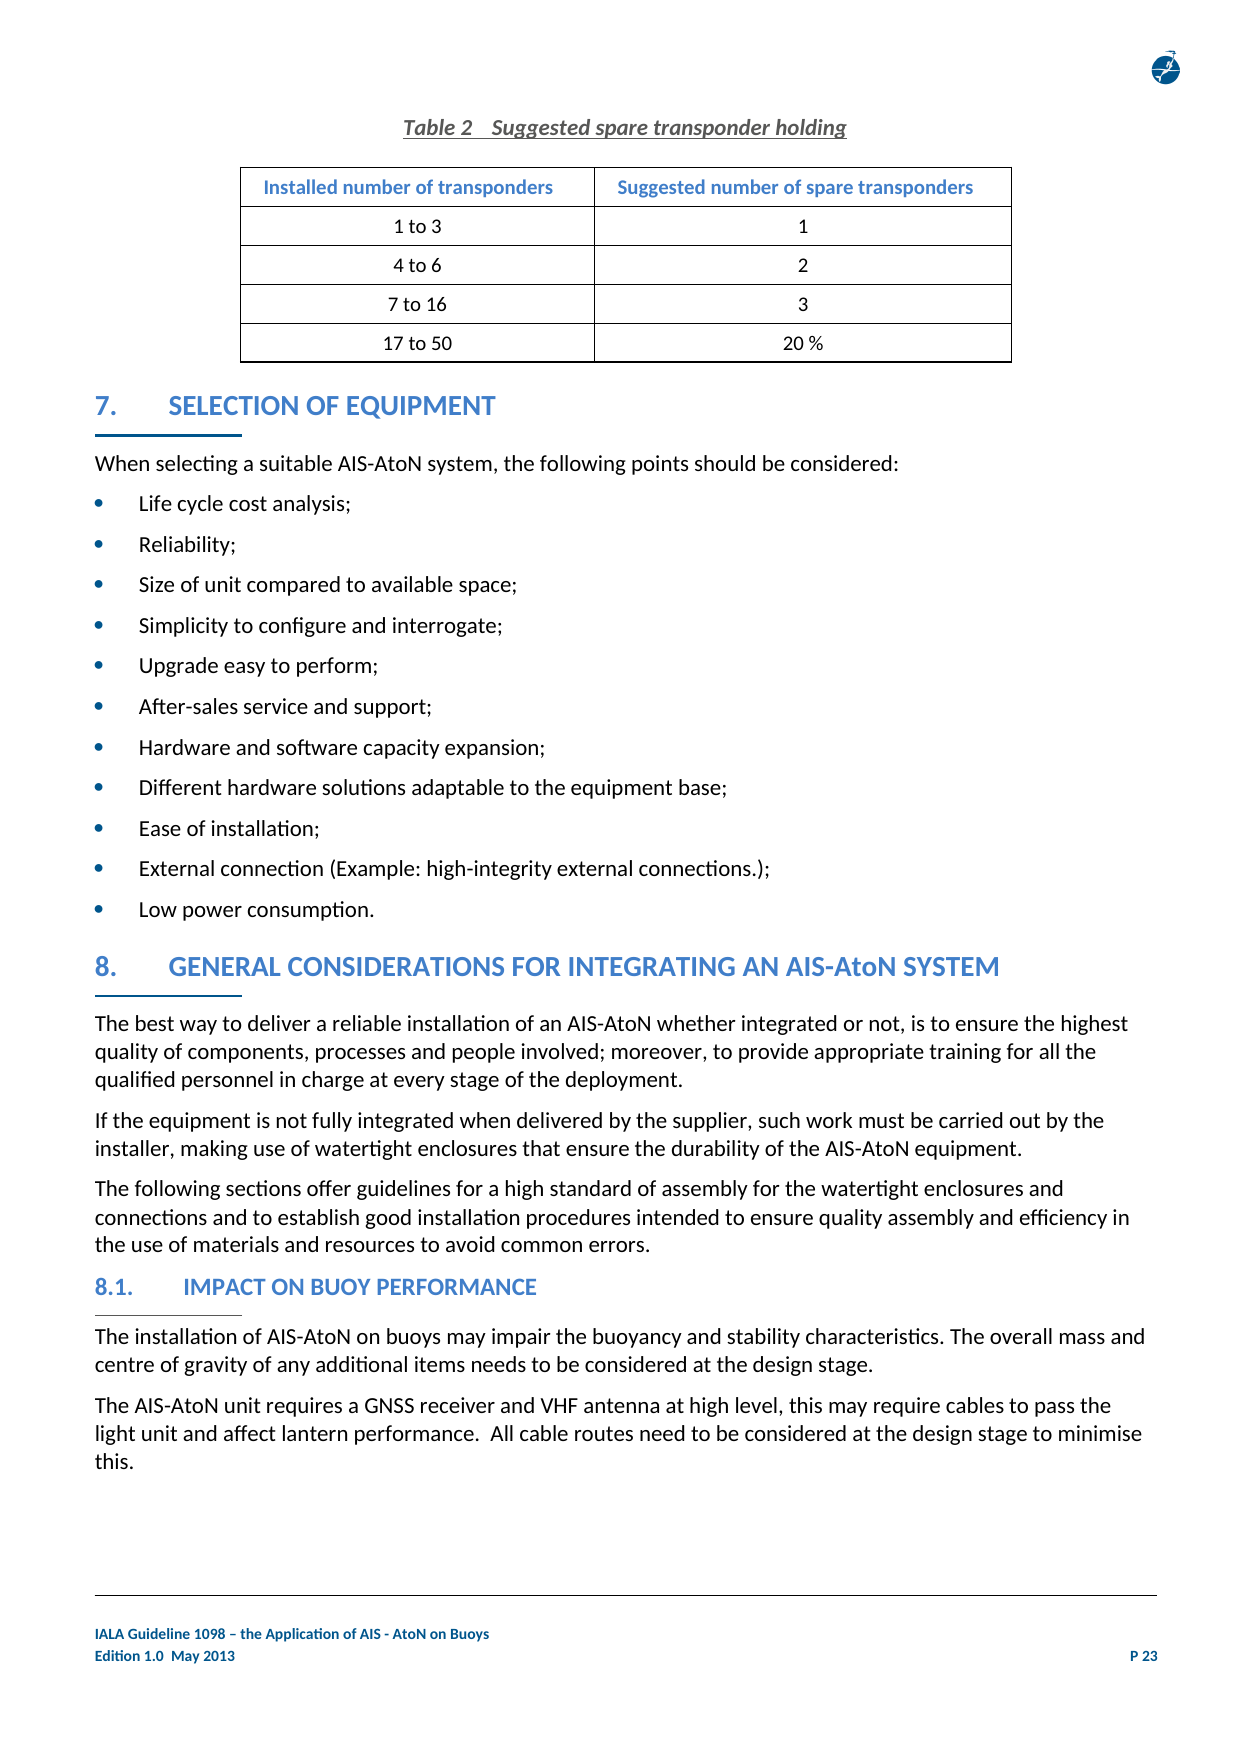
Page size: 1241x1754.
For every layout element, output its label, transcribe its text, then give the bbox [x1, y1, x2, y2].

picture [1120, 0, 1239, 119]
text Low power consumption. [94, 895, 1157, 923]
table_cell 1 to 3 [241, 207, 594, 244]
table_cell 2 [595, 246, 1011, 283]
text Suggested spare transponder holding [94, 113, 1157, 142]
text Simplicity to configure and interrogate; [94, 611, 1157, 639]
subtitle SELECTION OF EQUIPMENT [94, 387, 1157, 423]
subtitle IMPACT ON BUOY PERFORMANCE [94, 1271, 1157, 1302]
table_cell 17 to 50 [241, 324, 594, 361]
table_cell 1 [595, 207, 1011, 244]
table_cell 7 to 16 [241, 285, 594, 322]
text The following sections offer guidelines for a high standard of assembly for the watertight enclosures and connections and to establish good installation procedures intended to ensure quality assembly and efficiency in the use of materials and resources to avoid common errors. [94, 1174, 1157, 1259]
table_header Installed number of transponders [241, 168, 594, 206]
text Reliability; [94, 530, 1157, 558]
text Different hardware solutions adaptable to the equipment base; [94, 773, 1157, 801]
table_header Suggested number of spare transponders [595, 168, 1011, 206]
subtitle GENERAL CONSIDERATIONS FOR INTEGRATING AN AIS-AtoN SYSTEM [94, 948, 1157, 983]
text The AIS-AtoN unit requires a GNSS receiver and VHF antenna at high level, this may require cables to pass the light unit and affect lantern performance. All cable routes need to be considered at the design stage to minimise this. [94, 1391, 1157, 1475]
text Size of unit compared to available space; [94, 571, 1157, 599]
text After-sales service and support; [94, 692, 1157, 720]
text If the equipment is not fully integrated when delivered by the supplier, such work must be carried out by the installer, making use of watertight enclosures that ensure the durability of the AIS-AtoN equipment. [94, 1106, 1157, 1162]
text Ease of installation; [94, 814, 1157, 842]
table_cell 3 [595, 285, 1011, 322]
table_cell 4 to 6 [241, 246, 594, 283]
text The best way to deliver a reliable installation of an AIS-AtoN whether integrated or not, is to ensure the highest quality of components, processes and people involved; moreover, to provide appropriate training for all the qualified personnel in charge at every stage of the deployment. [94, 1009, 1157, 1093]
text Upgrade easy to perform; [94, 652, 1157, 680]
text Life cycle cost analysis; [94, 489, 1157, 518]
text The installation of AIS-AtoN on buoys may impair the buoyancy and stability characteristics. The overall mass and centre of gravity of any additional items needs to be considered at the design stage. [94, 1322, 1157, 1378]
text External connection (Example: high-integrity external connections.); [94, 854, 1157, 882]
text Hardware and software capacity expansion; [94, 733, 1157, 761]
table_cell 20 % [595, 324, 1011, 361]
text When selecting a suitable AIS-AtoN system, the following points should be considered: [94, 449, 1157, 477]
